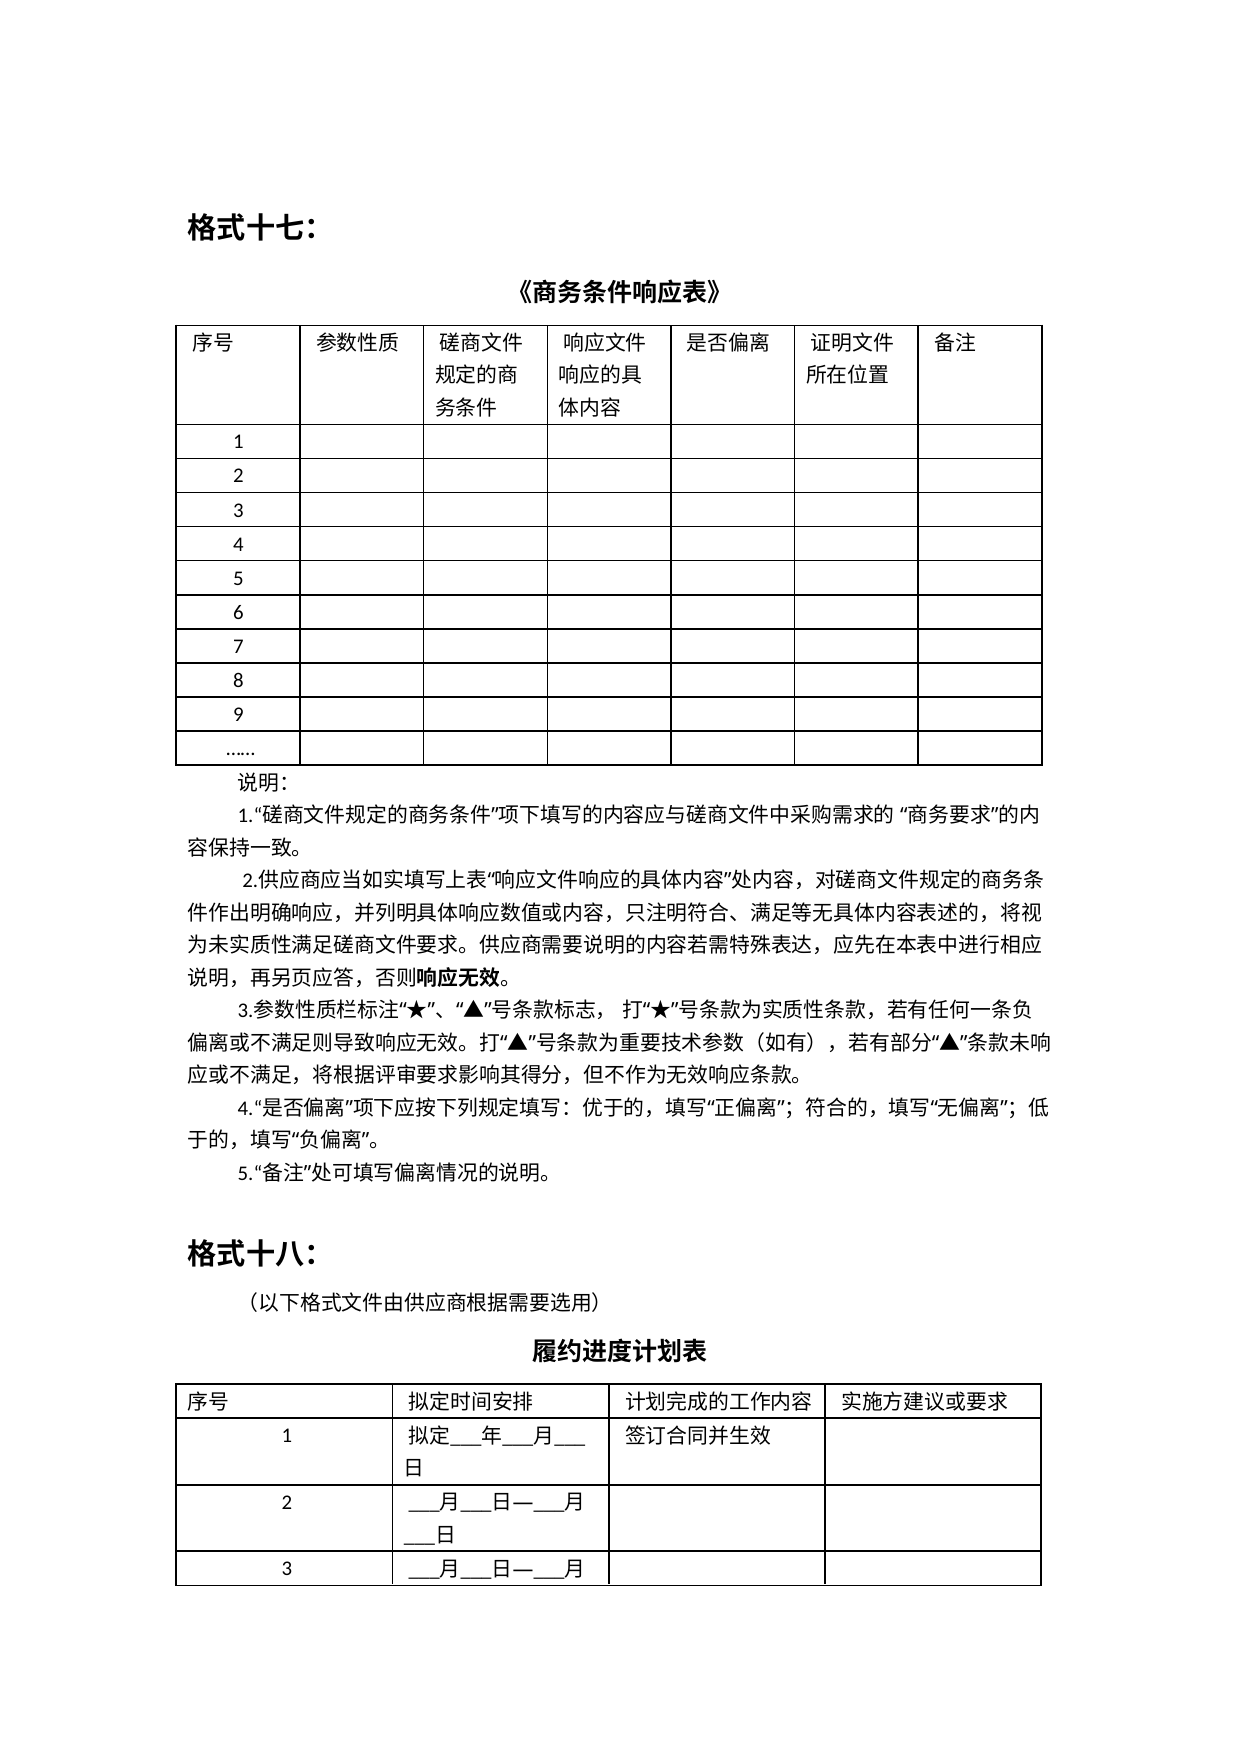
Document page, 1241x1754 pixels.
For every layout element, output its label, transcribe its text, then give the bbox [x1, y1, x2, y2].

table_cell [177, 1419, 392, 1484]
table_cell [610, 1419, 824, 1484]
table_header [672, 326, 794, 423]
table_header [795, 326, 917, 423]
text （以下格式文件由供应商根据需要选用） [187, 1286, 1053, 1318]
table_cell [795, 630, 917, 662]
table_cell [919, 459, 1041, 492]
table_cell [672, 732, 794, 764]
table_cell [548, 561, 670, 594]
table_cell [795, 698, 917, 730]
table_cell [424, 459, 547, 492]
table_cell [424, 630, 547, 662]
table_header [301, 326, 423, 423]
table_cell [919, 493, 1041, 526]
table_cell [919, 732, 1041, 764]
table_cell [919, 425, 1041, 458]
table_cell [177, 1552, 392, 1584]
text 《商务条件响应表》 [187, 259, 1053, 324]
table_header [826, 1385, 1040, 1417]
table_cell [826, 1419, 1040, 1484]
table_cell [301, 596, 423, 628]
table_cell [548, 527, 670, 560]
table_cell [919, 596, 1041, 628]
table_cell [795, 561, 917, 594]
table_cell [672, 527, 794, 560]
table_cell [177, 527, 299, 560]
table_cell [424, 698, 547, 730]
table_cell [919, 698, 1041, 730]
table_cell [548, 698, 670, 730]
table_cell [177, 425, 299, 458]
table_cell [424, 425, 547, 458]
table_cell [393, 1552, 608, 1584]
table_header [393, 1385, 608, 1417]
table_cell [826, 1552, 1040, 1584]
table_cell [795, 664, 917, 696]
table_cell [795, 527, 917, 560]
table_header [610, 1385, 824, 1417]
text 格式十八： [187, 1221, 1053, 1286]
text 1.“磋商文件规定的商务条件”项下填写的内容应与磋商文件中采购需求的 “商务要求”的内容保持一致。 [187, 798, 1053, 863]
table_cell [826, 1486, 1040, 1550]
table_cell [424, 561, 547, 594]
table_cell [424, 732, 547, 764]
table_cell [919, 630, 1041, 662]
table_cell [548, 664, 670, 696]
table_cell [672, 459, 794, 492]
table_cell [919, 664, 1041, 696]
text 说明： [187, 766, 1053, 798]
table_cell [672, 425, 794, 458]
text 格式十七： [187, 194, 1053, 259]
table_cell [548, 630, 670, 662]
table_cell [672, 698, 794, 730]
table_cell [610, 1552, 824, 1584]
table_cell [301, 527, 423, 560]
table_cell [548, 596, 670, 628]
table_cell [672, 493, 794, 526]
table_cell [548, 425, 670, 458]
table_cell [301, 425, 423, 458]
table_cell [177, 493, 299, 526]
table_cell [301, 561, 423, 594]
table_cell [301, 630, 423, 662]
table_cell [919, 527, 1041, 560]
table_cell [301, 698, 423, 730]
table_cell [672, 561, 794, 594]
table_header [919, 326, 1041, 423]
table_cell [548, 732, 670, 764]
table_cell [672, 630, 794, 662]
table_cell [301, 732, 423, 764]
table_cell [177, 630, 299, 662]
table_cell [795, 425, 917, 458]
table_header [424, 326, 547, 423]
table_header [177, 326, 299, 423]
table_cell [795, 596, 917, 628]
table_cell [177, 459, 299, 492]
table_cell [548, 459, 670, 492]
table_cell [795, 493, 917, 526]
text 履约进度计划表 [187, 1318, 1053, 1383]
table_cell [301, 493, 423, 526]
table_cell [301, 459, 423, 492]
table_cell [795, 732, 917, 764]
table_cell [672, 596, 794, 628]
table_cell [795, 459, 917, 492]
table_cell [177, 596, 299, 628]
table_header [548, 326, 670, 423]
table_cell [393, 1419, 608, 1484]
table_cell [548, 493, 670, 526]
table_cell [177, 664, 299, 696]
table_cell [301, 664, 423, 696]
text 2.供应商应当如实填写上表“响应文件响应的具体内容”处内容，对磋商文件规定的商务条件作出明确响应，并列明具体响应数值或内容，只注明符合、满足等无具体内容表述的，将视为未实质性满足磋商文件要求。供应商需要说明的内容若需特殊表达，应先在本表中进行相应说明，再另页应答，否则响应无效。 [187, 863, 1053, 993]
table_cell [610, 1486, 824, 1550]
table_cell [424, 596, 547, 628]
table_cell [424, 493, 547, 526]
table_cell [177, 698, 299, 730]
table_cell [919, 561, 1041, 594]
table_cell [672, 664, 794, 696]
text 5.“备注”处可填写偏离情况的说明。 [187, 1156, 1053, 1188]
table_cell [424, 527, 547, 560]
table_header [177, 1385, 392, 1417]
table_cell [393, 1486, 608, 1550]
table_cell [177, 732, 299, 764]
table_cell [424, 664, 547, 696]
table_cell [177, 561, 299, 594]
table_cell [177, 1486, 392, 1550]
text 3.参数性质栏标注“★”、“▲”号条款标志， 打“★”号条款为实质性条款，若有任何一条负偏离或不满足则导致响应无效。打“▲”号条款为重要技术参数（如有），若有部分“▲”条款未响应或不满足，将根据评审要求影响其得分，但不作为无效响应条款。 [187, 993, 1053, 1091]
text 4.“是否偏离”项下应按下列规定填写：优于的，填写“正偏离”；符合的，填写“无偏离”；低于的，填写“负偏离”。 [187, 1091, 1053, 1156]
